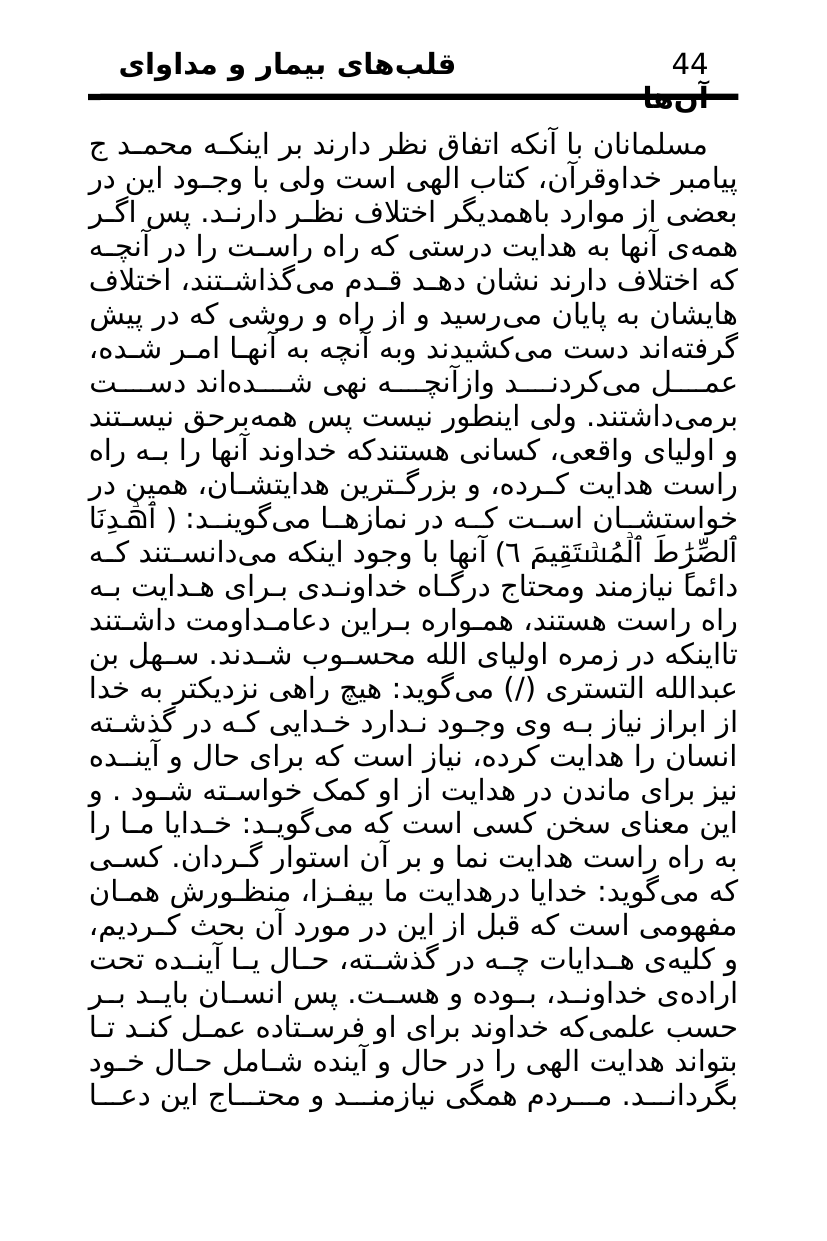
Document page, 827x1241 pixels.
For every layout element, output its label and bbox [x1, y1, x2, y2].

text [89, 128, 738, 1112]
